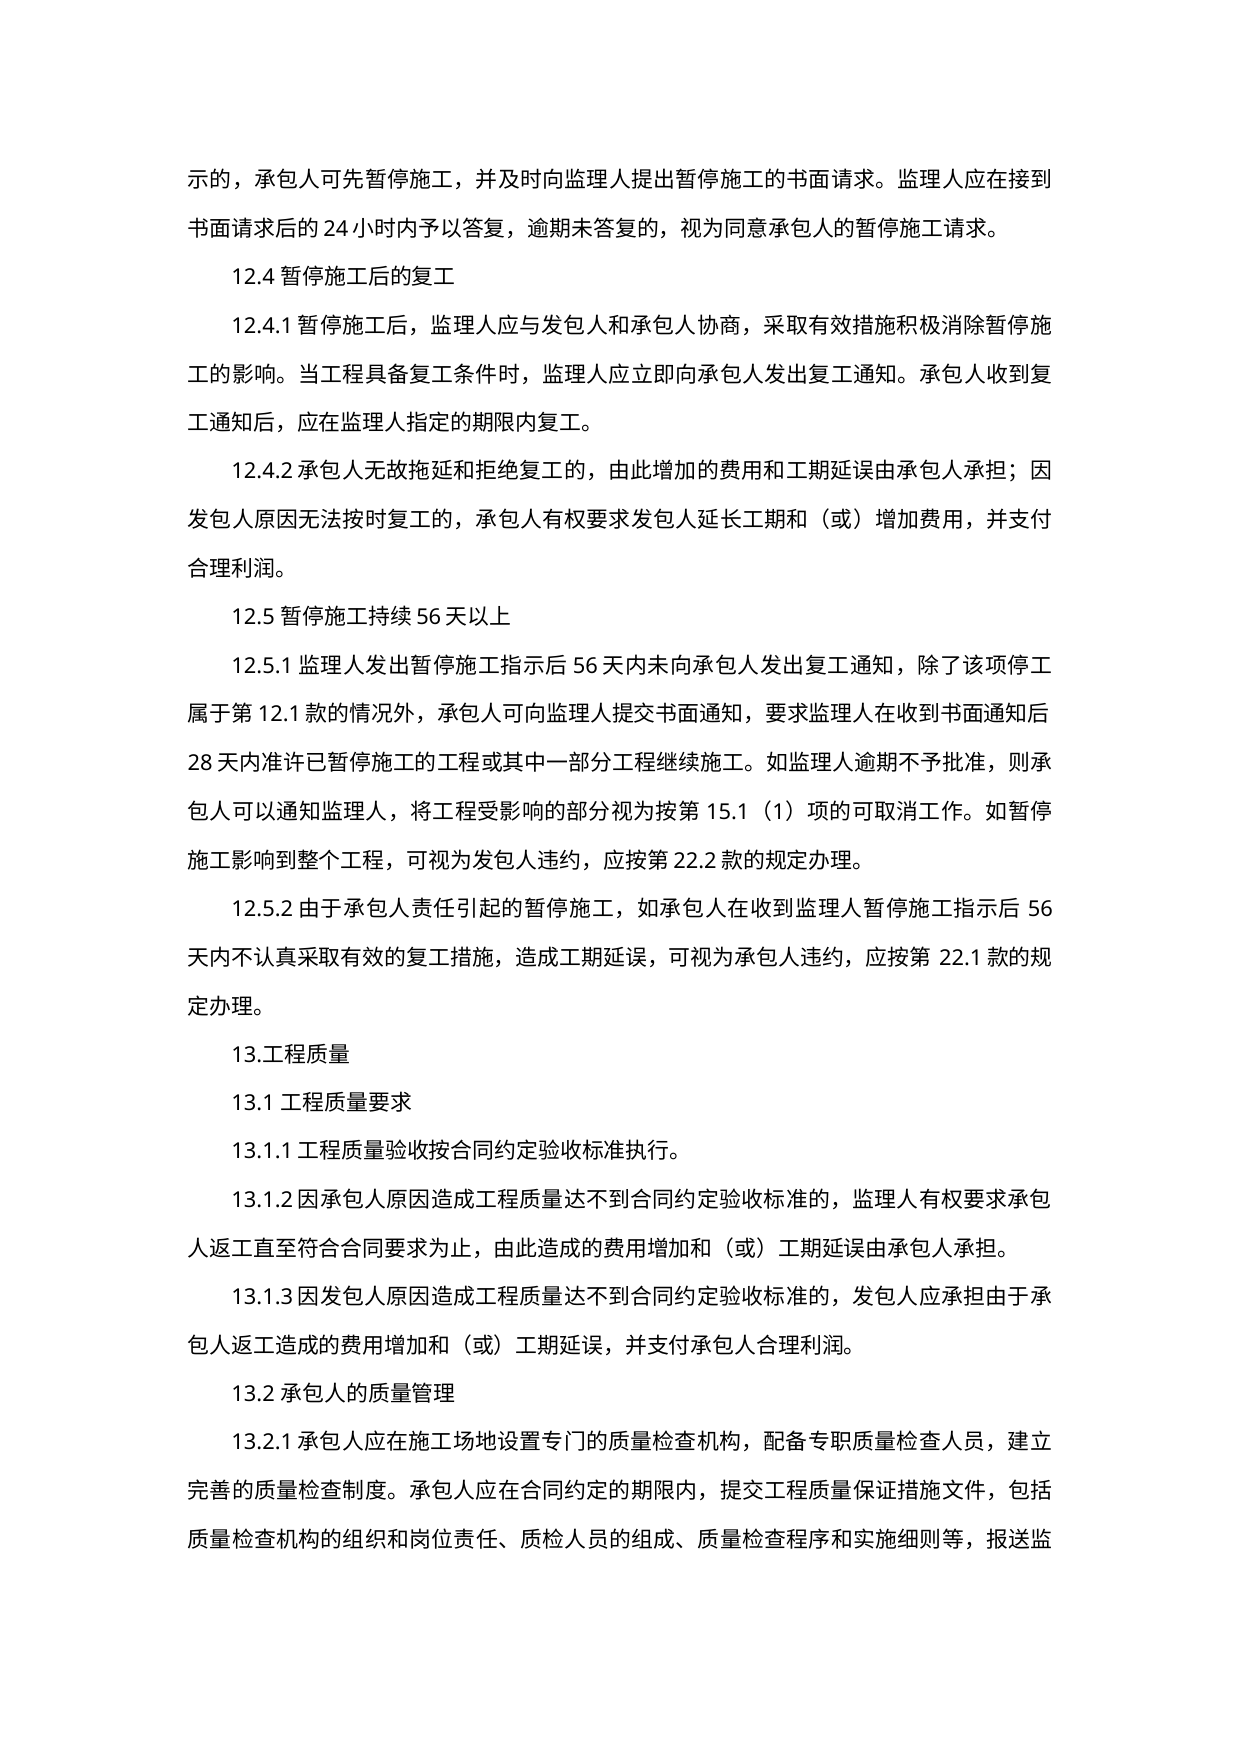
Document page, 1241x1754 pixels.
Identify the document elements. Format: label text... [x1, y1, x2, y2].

text 12.4.2承包人无故拖延和拒绝复工的，由此增加的费用和工期延误由承包人承担；因发包人原因无法按时复工的，承包人有权要求发包人延长工期和（或）增加费用，并支付合理利润。 [187, 453, 1053, 583]
text 13.1 工程质量要求 [187, 1085, 1053, 1117]
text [187, 1424, 1053, 1554]
text 12.5.2由于承包人责任引起的暂停施工，如承包人在收到监理人暂停施工指示后56天内不认真采取有效的复工措施，造成工期延误，可视为承包人违约，应按第22.1款的规定办理。 [187, 891, 1053, 1021]
text 13.2 承包人的质量管理 [187, 1376, 1053, 1408]
text 13.1.1工程质量验收按合同约定验收标准执行。 [187, 1133, 1053, 1166]
text 12.5.1监理人发出暂停施工指示后56天内未向承包人发出复工通知，除了该项停工属于第12.1款的情况外，承包人可向监理人提交书面通知，要求监理人在收到书面通知后28天内准许已暂停施工的工程或其中一部分工程继续施工。如监理人逾期不予批准，则承包人可以通知监理人，将工程受影响的部分视为按第15.1（1）项的可取消工作。如暂停施工影响到整个工程，可视为发包人违约，应按第22.2款的规定办理。 [187, 647, 1053, 875]
text 12.4 暂停施工后的复工 [187, 259, 1053, 292]
text 12.4.1暂停施工后，监理人应与发包人和承包人协商，采取有效措施积极消除暂停施工的影响。当工程具备复工条件时，监理人应立即向承包人发出复工通知。承包人收到复工通知后，应在监理人指定的期限内复工。 [187, 307, 1053, 437]
text 13.1.2因承包人原因造成工程质量达不到合同约定验收标准的，监理人有权要求承包人返工直至符合合同要求为止，由此造成的费用增加和（或）工期延误由承包人承担。 [187, 1182, 1053, 1263]
text 12.5 暂停施工持续56天以上 [187, 599, 1053, 632]
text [187, 162, 1053, 243]
text 13.工程质量 [187, 1037, 1053, 1069]
text 13.1.3因发包人原因造成工程质量达不到合同约定验收标准的，发包人应承担由于承包人返工造成的费用增加和（或）工期延误，并支付承包人合理利润。 [187, 1279, 1053, 1360]
